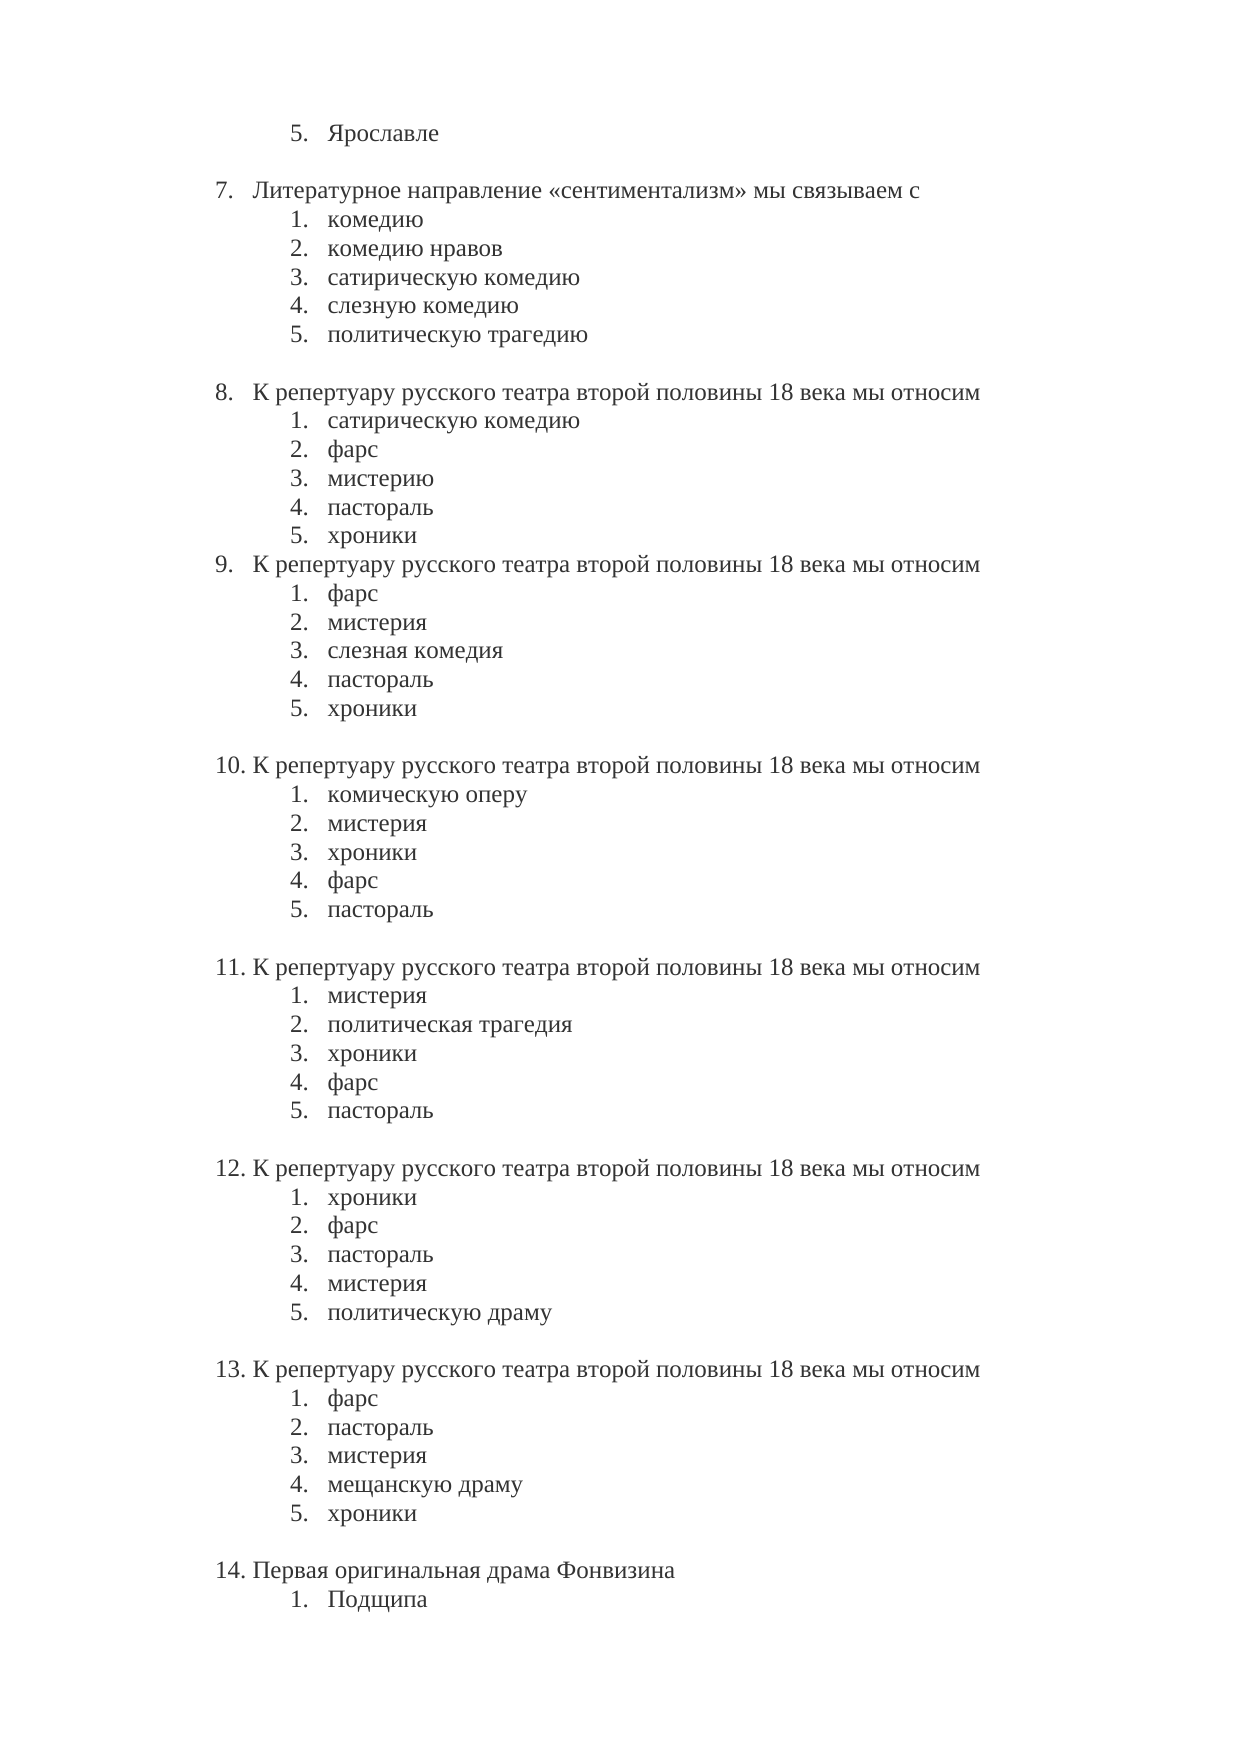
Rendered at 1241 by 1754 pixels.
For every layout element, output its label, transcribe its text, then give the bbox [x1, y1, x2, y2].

list хроники [290, 1182, 1152, 1211]
list политическая трагедия [290, 1009, 1152, 1038]
list комедию [290, 204, 1152, 233]
list Подщипа [290, 1584, 1152, 1613]
list мещанскую драму [290, 1469, 1152, 1498]
list Ярославле [290, 118, 1152, 147]
list хроники [290, 1498, 1152, 1527]
list К репертуару русского театра второй половины 18 века мы относим [215, 952, 1152, 981]
list сатирическую комедию [290, 262, 1152, 291]
list пастораль [290, 492, 1152, 521]
list мистерия [290, 1268, 1152, 1297]
list К репертуару русского театра второй половины 18 века мы относим [215, 377, 1152, 406]
list К репертуару русского театра второй половины 18 века мы относим [215, 1354, 1152, 1383]
list Литературное направление «сентиментализм» мы связываем с [215, 176, 1152, 204]
list мистерия [290, 607, 1152, 636]
list К репертуару русского театра второй половины 18 века мы относим [215, 1153, 1152, 1182]
list К репертуару русского театра второй половины 18 века мы относим [215, 549, 1152, 578]
list пастораль [290, 1096, 1152, 1124]
list политическую трагедию [290, 319, 1152, 348]
list сатирическую комедию [290, 406, 1152, 434]
list мистерия [290, 981, 1152, 1009]
list хроники [290, 693, 1152, 722]
list фарс [290, 1067, 1152, 1096]
list слезную комедию [290, 291, 1152, 319]
list мистерия [290, 1441, 1152, 1469]
list фарс [290, 578, 1152, 607]
list слезная комедия [290, 636, 1152, 664]
list мистерия [290, 808, 1152, 837]
list пастораль [290, 1412, 1152, 1441]
list Первая оригинальная драма Фонвизина [215, 1556, 1152, 1584]
list фарс [290, 866, 1152, 894]
list хроники [290, 837, 1152, 866]
list мистерию [290, 463, 1152, 492]
list фарс [290, 434, 1152, 463]
list пастораль [290, 894, 1152, 923]
list фарс [290, 1211, 1152, 1239]
list комическую оперу [290, 779, 1152, 808]
list фарс [290, 1383, 1152, 1412]
list пастораль [290, 1239, 1152, 1268]
list хроники [290, 521, 1152, 549]
list пастораль [290, 664, 1152, 693]
list комедию нравов [290, 233, 1152, 262]
list политическую драму [290, 1297, 1152, 1326]
list К репертуару русского театра второй половины 18 века мы относим [215, 751, 1152, 779]
list хроники [290, 1038, 1152, 1067]
